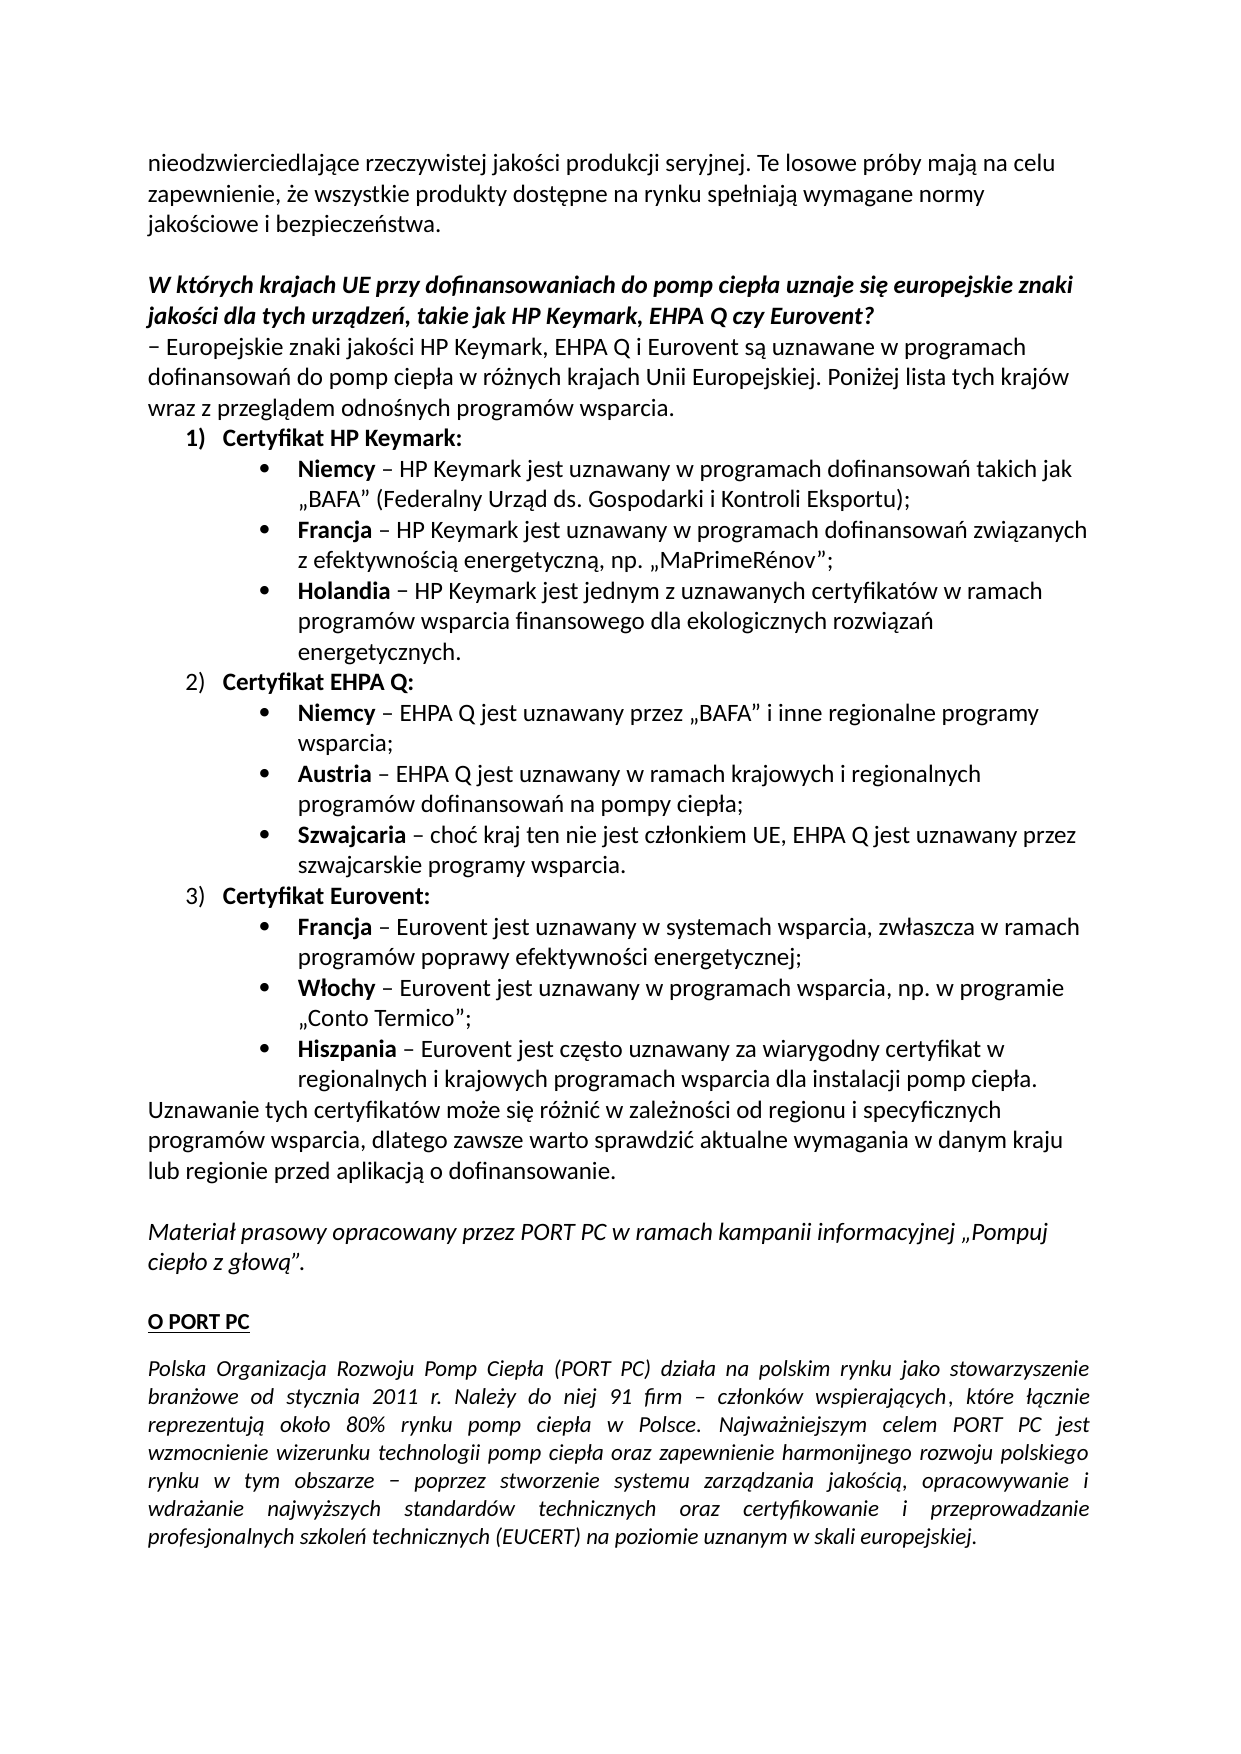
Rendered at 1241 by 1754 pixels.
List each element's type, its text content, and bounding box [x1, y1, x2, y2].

list Niemcy – HP Keymark jest uznawany w programach dofinansowań takich jak „BAFA” (Federalny Urząd ds. Gospodarki i Kontroli Eksportu); [260, 453, 1093, 514]
list Certyfikat HP Keymark: [185, 422, 1093, 453]
text − Europejskie znaki jakości HP Keymark, EHPA Q i Eurovent są uznawane w programach dofinansowań do pomp ciepła w różnych krajach Unii Europejskiej. Poniżej lista tych krajów wraz z przeglądem odnośnych programów wsparcia. [148, 331, 1093, 422]
text Materiał prasowy opracowany przez PORT PC w ramach kampanii informacyjnej „Pompuj ciepło z głową”. [148, 1216, 1093, 1277]
list Holandia − HP Keymark jest jednym z uznawanych certyfikatów w ramach programów wsparcia finansowego dla ekologicznych rozwiązań energetycznych. [260, 575, 1093, 666]
list Certyfikat Eurovent: [185, 880, 1093, 911]
list Certyfikat EHPA Q: [185, 666, 1093, 697]
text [148, 148, 1093, 239]
list Włochy – Eurovent jest uznawany w programach wsparcia, np. w programie „Conto Termico”; [260, 972, 1093, 1033]
list Francja – HP Keymark jest uznawany w programach dofinansowań związanych z efektywnością energetyczną, np. „MaPrimeRénov”; [260, 514, 1093, 575]
list Hiszpania – Eurovent jest często uznawany za wiarygodny certyfikat w regionalnych i krajowych programach wsparcia dla instalacji pomp ciepła. [260, 1033, 1093, 1094]
list Austria – EHPA Q jest uznawany w ramach krajowych i regionalnych programów dofinansowań na pompy ciepła; [260, 758, 1093, 819]
text Polska Organizacja Rozwoju Pomp Ciepła (PORT PC) działa na polskim rynku jako stowarzyszenie branżowe od stycznia 2011 r. Należy do niej 91 firm – członków wspierających, które łącznie reprezentują około 80% rynku pomp ciepła w Polsce. Najważniejszym celem PORT PC jest wzmocnienie wizerunku technologii pomp ciepła oraz zapewnienie harmonijnego rozwoju polskiego rynku w tym obszarze − poprzez stworzenie systemu zarządzania jakością, opracowywanie i wdrażanie najwyższych standardów technicznych oraz certyfikowanie i przeprowadzanie profesjonalnych szkoleń technicznych (EUCERT) na poziomie uznanym w skali europejskiej. [148, 1354, 1093, 1550]
list Szwajcaria – choć kraj ten nie jest członkiem UE, EHPA Q jest uznawany przez szwajcarskie programy wsparcia. [260, 819, 1093, 880]
list Niemcy – EHPA Q jest uznawany przez „BAFA” i inne regionalne programy wsparcia; [260, 697, 1093, 758]
list Francja – Eurovent jest uznawany w systemach wsparcia, zwłaszcza w ramach programów poprawy efektywności energetycznej; [260, 911, 1093, 972]
text O PORT PC [148, 1307, 1093, 1335]
text Uznawanie tych certyfikatów może się różnić w zależności od regionu i specyficznych programów wsparcia, dlatego zawsze warto sprawdzić aktualne wymagania w danym kraju lub regionie przed aplikacją o dofinansowanie. [148, 1094, 1093, 1185]
text W których krajach UE przy dofinansowaniach do pomp ciepła uznaje się europejskie znaki jakości dla tych urządzeń, takie jak HP Keymark, EHPA Q czy Eurovent? [148, 270, 1093, 331]
